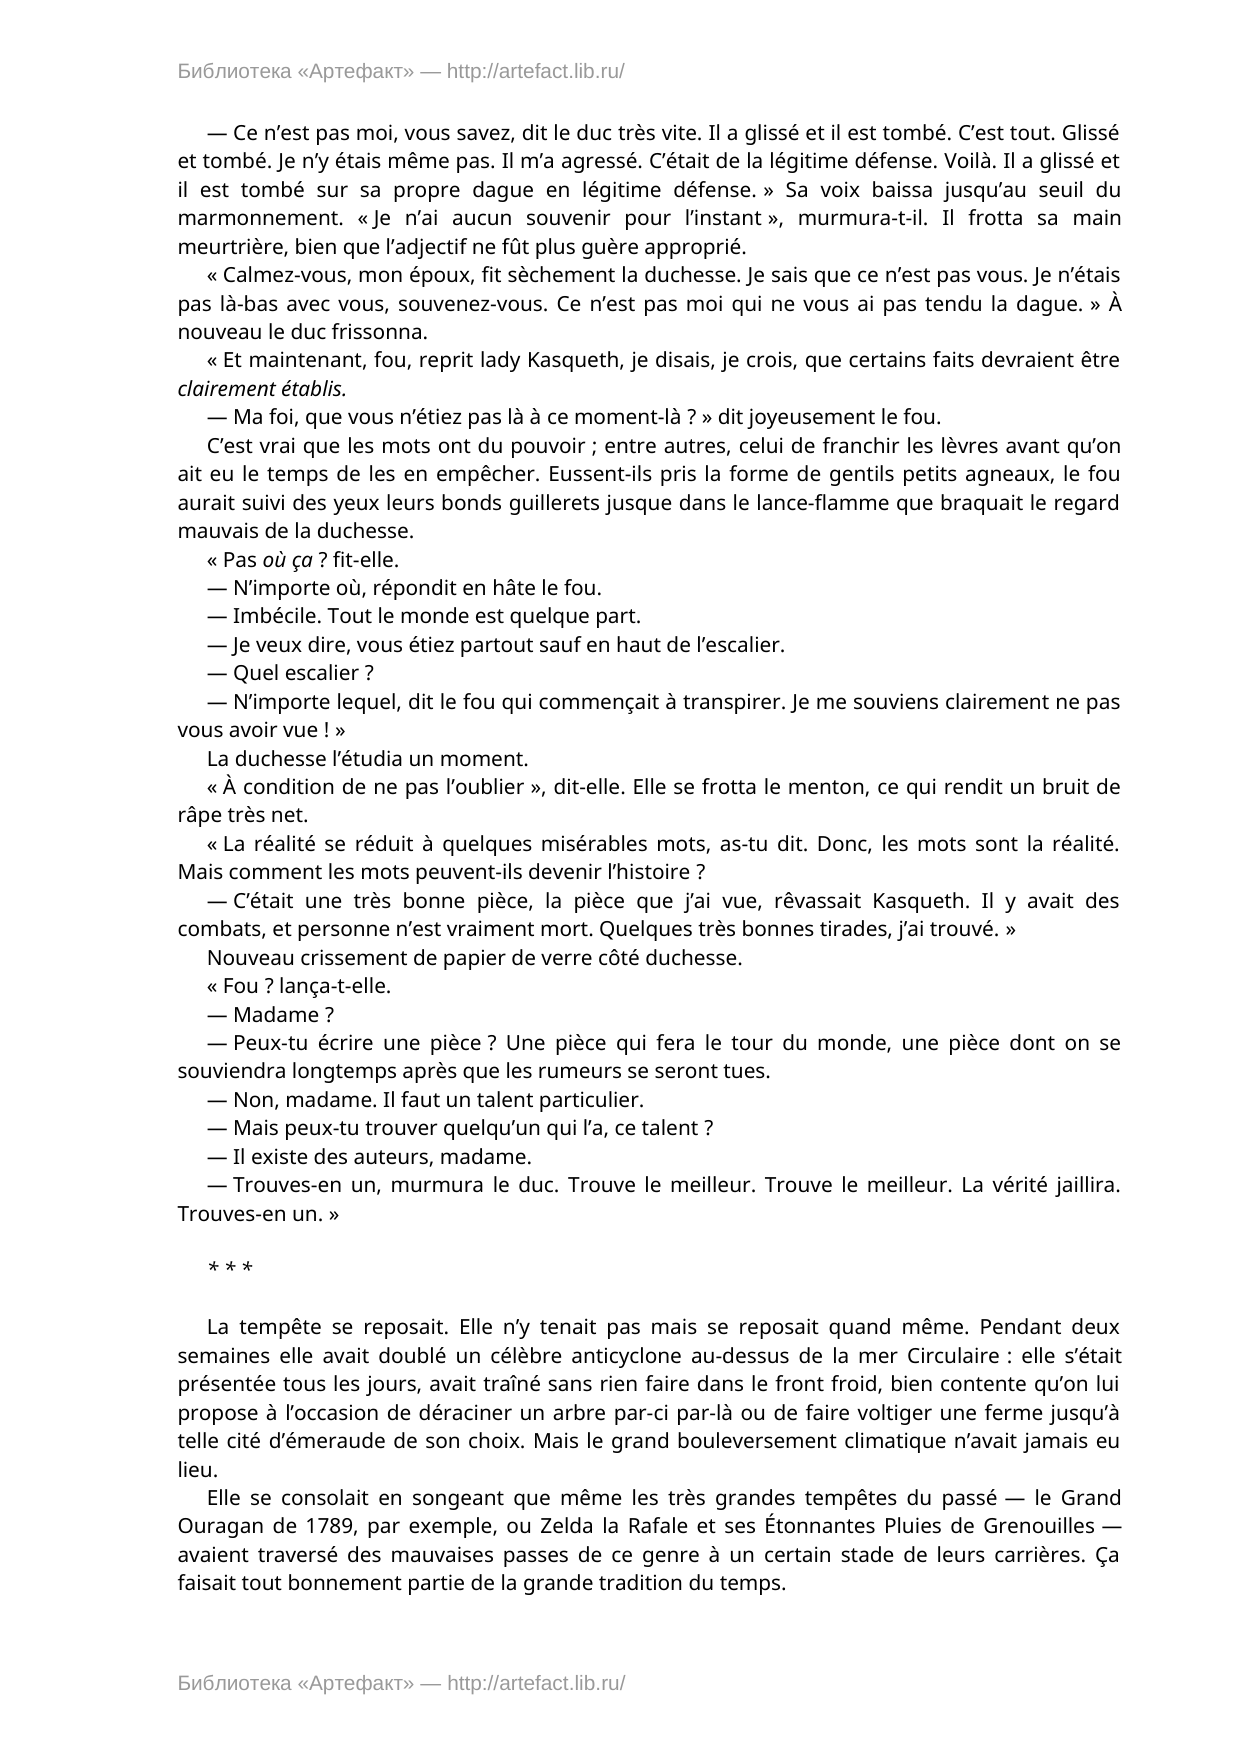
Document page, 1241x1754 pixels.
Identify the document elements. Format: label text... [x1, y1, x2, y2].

text — Ce n’est pas moi, vous savez, dit le duc très vite. Il a glissé et il est tombé. C’est tout. Glissé et tombé. Je n’y étais même pas. Il m’a agressé. C’était de la légitime défense. Voilà. Il a glissé et il est tombé sur sa propre dague en légitime défense. » Sa voix baissa jusqu’au seuil du marmonnement. « Je n’ai aucun souvenir pour l’instant », murmura-t-il. Il frotta sa main meurtrière, bien que l’adjectif ne fût plus guère approprié. [177, 118, 1122, 260]
text — Quel escalier ? [177, 658, 1122, 687]
text — Imbécile. Tout le monde est quelque part. [177, 602, 1122, 630]
text — Madame ? [177, 1000, 1122, 1028]
text — N’importe lequel, dit le fou qui commençait à transpirer. Je me souviens clairement ne pas vous avoir vue ! » [177, 687, 1122, 744]
text « Et maintenant, fou, reprit lady Kasqueth, je disais, je crois, que certains faits devraient être clairement établis. [177, 346, 1122, 402]
text — N’importe où, répondit en hâte le fou. [177, 573, 1122, 602]
text — Peux-tu écrire une pièce ? Une pièce qui fera le tour du monde, une pièce dont on se souviendra longtemps après que les rumeurs se seront tues. [177, 1028, 1122, 1085]
text — Je veux dire, vous étiez partout sauf en haut de l’escalier. [177, 630, 1122, 658]
text — Trouves-en un, murmura le duc. Trouve le meilleur. Trouve le meilleur. La vérité jaillira. Trouves-en un. » [177, 1170, 1122, 1227]
text « Fou ? lança-t-elle. [177, 971, 1122, 1000]
text « La réalité se réduit à quelques misérables mots, as-tu dit. Donc, les mots sont la réalité. Mais comment les mots peuvent-ils devenir l’histoire ? [177, 829, 1122, 886]
text La duchesse l’étudia un moment. [177, 744, 1122, 772]
text « Pas où ça ? fit-elle. [177, 545, 1122, 573]
text C’est vrai que les mots ont du pouvoir ; entre autres, celui de franchir les lèvres avant qu’on ait eu le temps de les en empêcher. Eussent-ils pris la forme de gentils petits agneaux, le fou aurait suivi des yeux leurs bonds guillerets jusque dans le lance-flamme que braquait le regard mauvais de la duchesse. [177, 431, 1122, 545]
text Elle se consolait en songeant que même les très grandes tempêtes du passé — le Grand Ouragan de 1789, par exemple, ou Zelda la Rafale et ses Étonnantes Pluies de Grenouilles — avaient traversé des mauvaises passes de ce genre à un certain stade de leurs carrières. Ça faisait tout bonnement partie de la grande tradition du temps. [177, 1483, 1122, 1597]
text — Il existe des auteurs, madame. [177, 1142, 1122, 1170]
text — C’était une très bonne pièce, la pièce que j’ai vue, rêvassait Kasqueth. Il y avait des combats, et personne n’est vraiment mort. Quelques très bonnes tirades, j’ai trouvé. » [177, 886, 1122, 943]
text La tempête se reposait. Elle n’y tenait pas mais se reposait quand même. Pendant deux semaines elle avait doublé un célèbre anticyclone au-dessus de la mer Circulaire : elle s’était présentée tous les jours, avait traîné sans rien faire dans le front froid, bien contente qu’on lui propose à l’occasion de déraciner un arbre par-ci par-là ou de faire voltiger une ferme jusqu’à telle cité d’émeraude de son choix. Mais le grand bouleversement climatique n’avait jamais eu lieu. [177, 1312, 1122, 1483]
text « Calmez-vous, mon époux, fit sèchement la duchesse. Je sais que ce n’est pas vous. Je n’étais pas là-bas avec vous, souvenez-vous. Ce n’est pas moi qui ne vous ai pas tendu la dague. » À nouveau le duc frissonna. [177, 260, 1122, 346]
text — Mais peux-tu trouver quelqu’un qui l’a, ce talent ? [177, 1113, 1122, 1142]
text « À condition de ne pas l’oublier », dit-elle. Elle se frotta le menton, ce qui rendit un bruit de râpe très net. [177, 772, 1122, 829]
text — Ma foi, que vous n’étiez pas là à ce moment-là ? » dit joyeusement le fou. [177, 402, 1122, 431]
text — Non, madame. Il faut un talent particulier. [177, 1085, 1122, 1113]
subtitle * * * [177, 1256, 1122, 1284]
text Nouveau crissement de papier de verre côté duchesse. [177, 943, 1122, 971]
